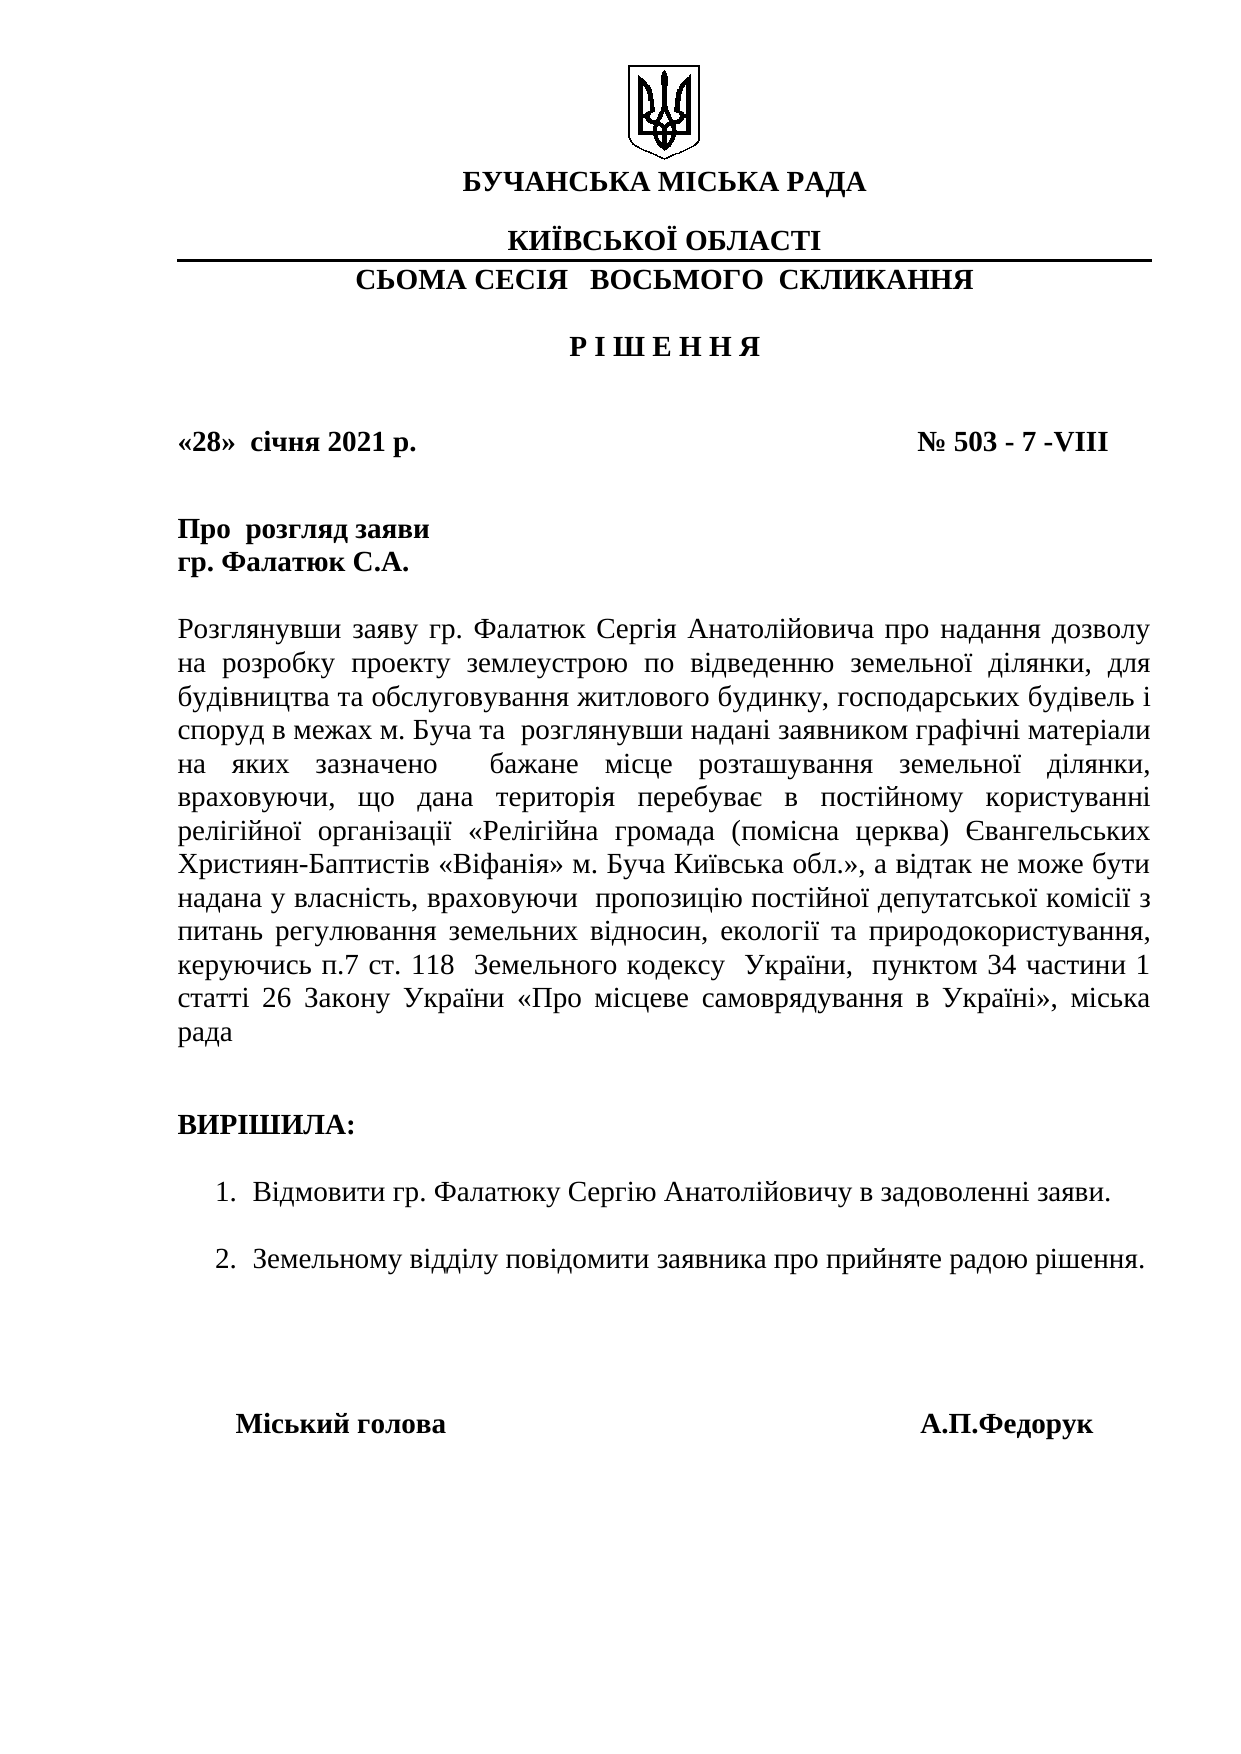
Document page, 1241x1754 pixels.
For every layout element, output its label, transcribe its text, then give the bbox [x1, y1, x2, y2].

text Міський голова А.П.Федорук [177, 1406, 1152, 1440]
text СЬОМА СЕСІЯ ВОСЬМОГО СКЛИКАННЯ [177, 262, 1152, 296]
text Розглянувши заяву гр. Фалатюк Сергія Анатолійовича про надання дозволу на розробку проекту землеустрою по відведенню земельної ділянки, для будівництва та обслуговування житлового будинку, господарських будівель і споруд в межах м. Буча та розглянувши надані заявником графічні матеріали на яких зазначено бажане місце розташування земельної ділянки, враховуючи, що дана територія перебуває в постійному користуванні релігійної організації «Релігійна громада (помісна церква) Євангельських Християн-Баптистів «Віфанія» м. Буча Київська обл.», а відтак не може бути надана у власність, враховуючи пропозицію постійної депутатської комісії з питань регулювання земельних відносин, екології та природокористування, керуючись п.7 ст. 118 Земельного кодексу України, пунктом 34 частини 1 статті 26 Закону України «Про місцеве самоврядування в Україні», міська рада [177, 612, 1152, 1048]
text БУЧАНСЬКА МІСЬКА РАДА [177, 164, 1152, 197]
list Земельному відділу повідомити заявника про прийняте радою рішення. [215, 1241, 1152, 1275]
text КИЇВСЬКОЇ ОБЛАСТІ [177, 223, 1152, 259]
text Р І Ш Е Н Н Я [177, 329, 1152, 363]
list Відмовити гр. Фалатюку Сергію Анатолійовичу в задоволенні заяви. [215, 1174, 1152, 1208]
text гр. Фалатюк С.А. [177, 544, 1152, 578]
text ВИРІШИЛА: [177, 1107, 1152, 1141]
text Про розгляд заяви [177, 511, 1152, 544]
text «28» січня 2021 р. № 503 - 7 -VІІІ [177, 424, 1152, 458]
